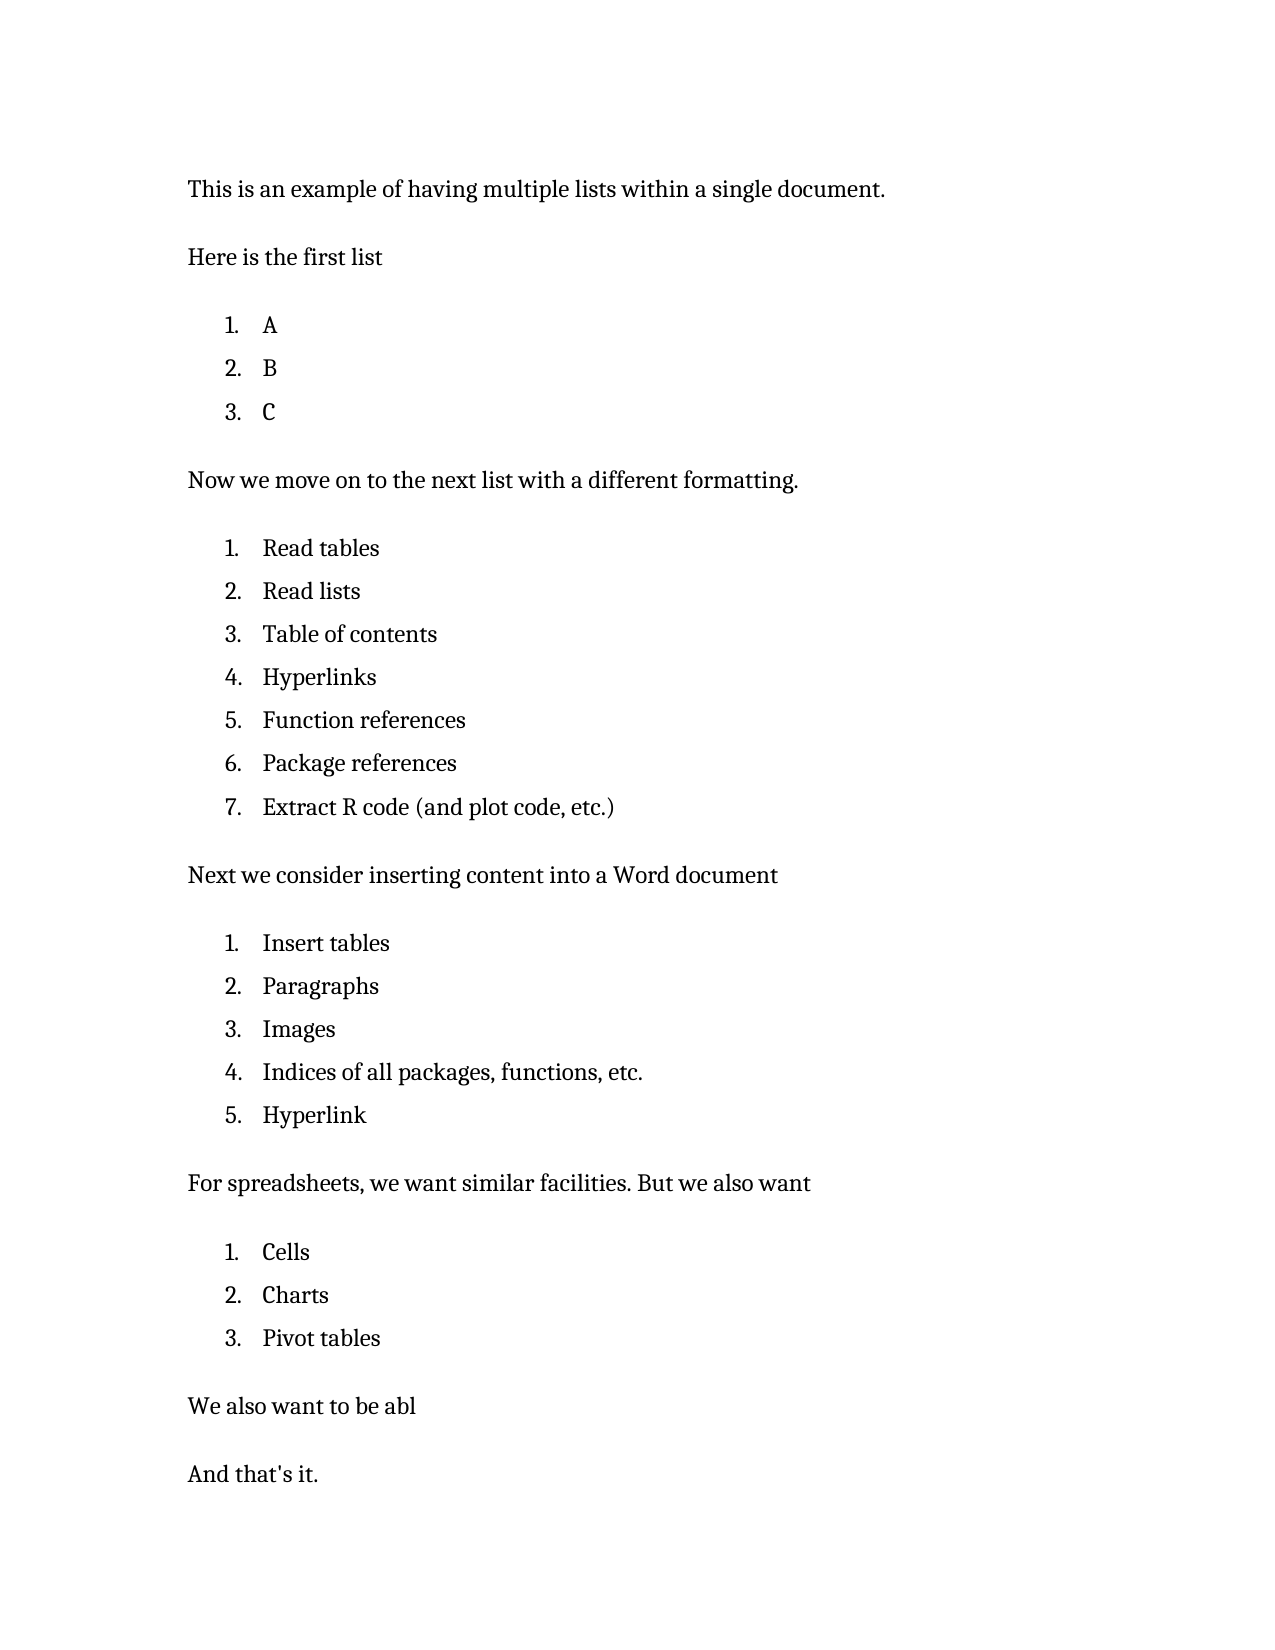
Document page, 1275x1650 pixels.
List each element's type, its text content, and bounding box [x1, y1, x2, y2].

list C [225, 397, 1087, 426]
list Cells [225, 1237, 1087, 1266]
text Here is the first list [187, 243, 1087, 272]
list Hyperlinks [225, 663, 1087, 692]
text And that's it. [187, 1460, 1087, 1489]
text Now we move on to the next list with a different formatting. [187, 466, 1087, 494]
list Hyperlink [225, 1101, 1087, 1130]
list B [225, 354, 1087, 383]
text We also want to be abl [187, 1392, 1087, 1421]
list Package references [225, 749, 1087, 778]
list Pivot tables [225, 1324, 1087, 1352]
list Read lists [225, 577, 1087, 606]
text For spreadsheets, we want similar facilities. But we also want [187, 1169, 1087, 1198]
list Images [225, 1015, 1087, 1044]
text This is an example of having multiple lists within a single document. [187, 175, 1087, 204]
list A [225, 311, 1087, 340]
list Paragraphs [225, 972, 1087, 1001]
list Table of contents [225, 620, 1087, 649]
list Read tables [225, 534, 1087, 562]
list Indices of all packages, functions, etc. [225, 1058, 1087, 1087]
list Charts [225, 1281, 1087, 1309]
text Next we consider inserting content into a Word document [187, 861, 1087, 889]
list Extract R code (and plot code, etc.) [225, 792, 1087, 821]
list Function references [225, 706, 1087, 735]
list Insert tables [225, 929, 1087, 957]
